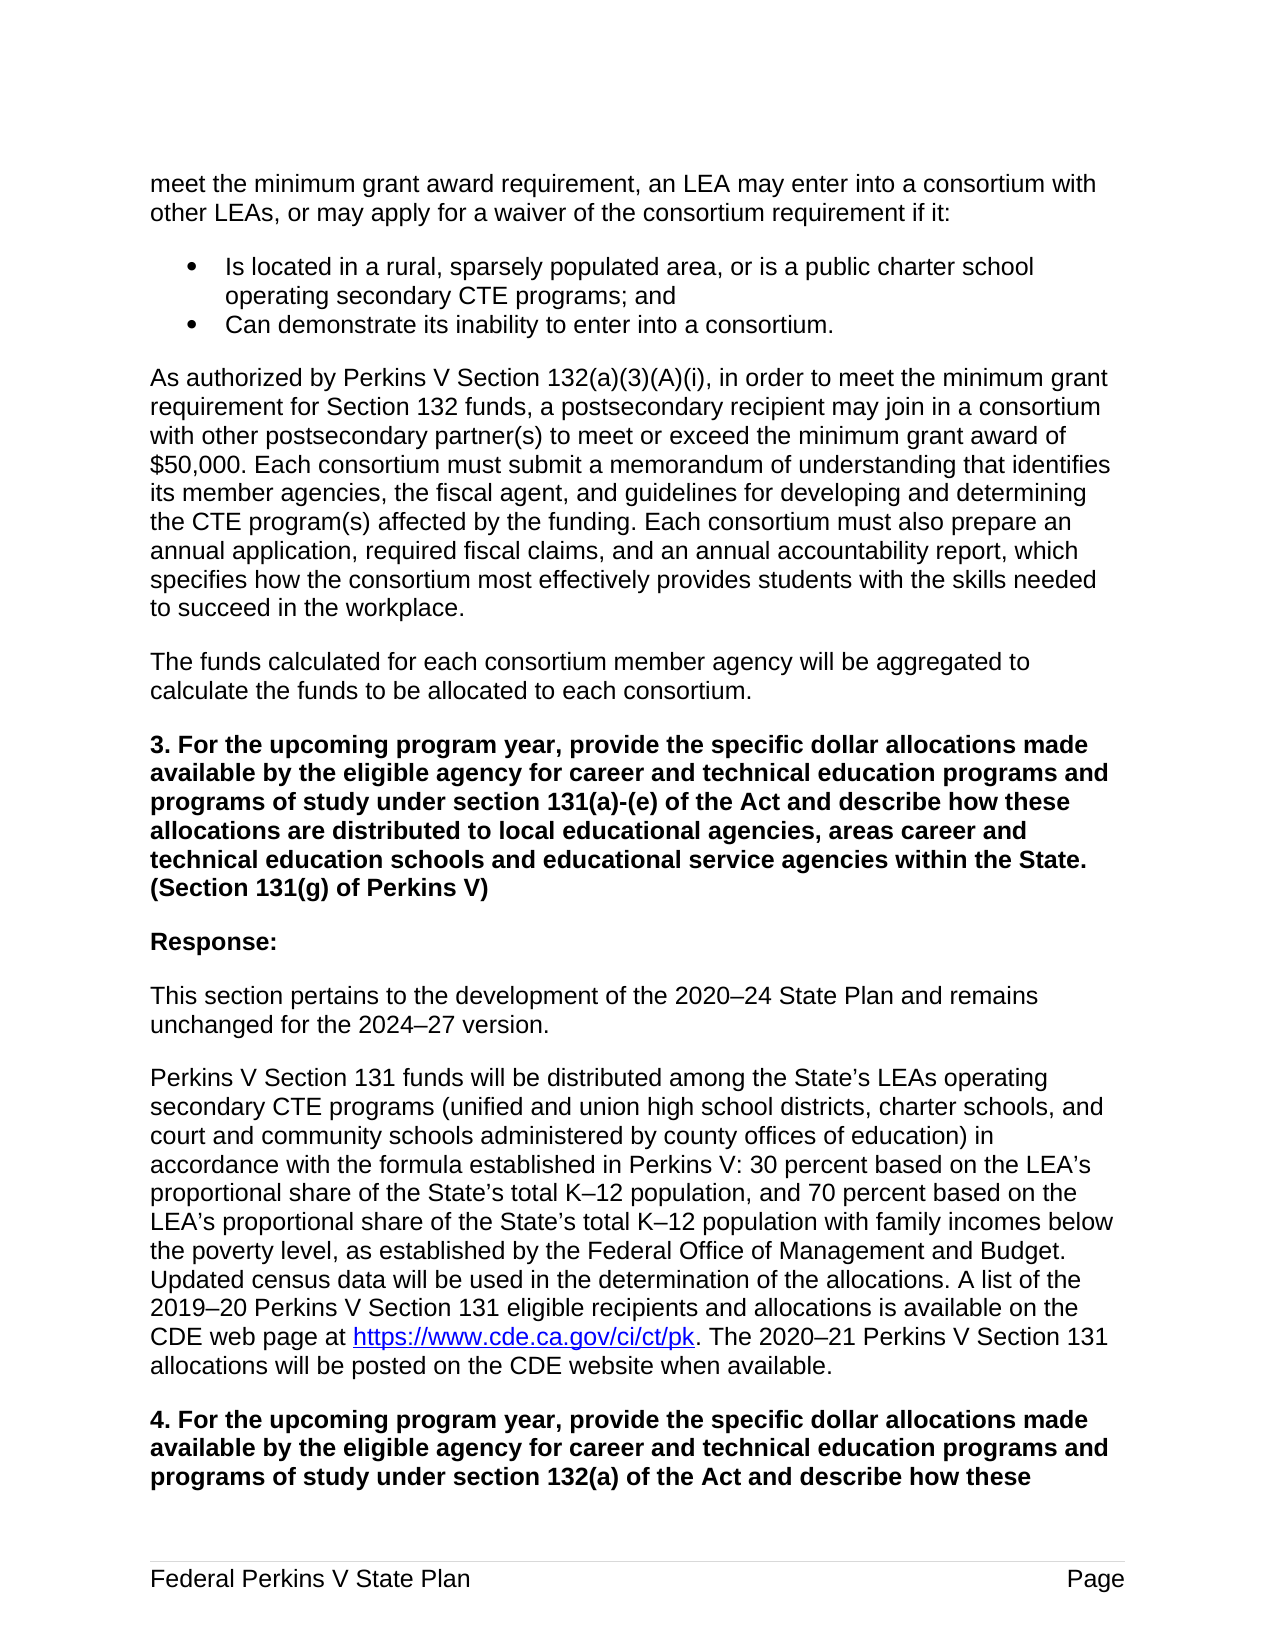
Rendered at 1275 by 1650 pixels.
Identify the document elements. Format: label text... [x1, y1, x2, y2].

text As authorized by Perkins V Section 132(a)(3)(A)(i), in order to meet the minimum grant requirement for Section 132 funds, a postsecondary recipient may join in a consortium with other postsecondary partner(s) to meet or exceed the minimum grant award of $50,000. Each consortium must submit a memorandum of understanding that identifies its member agencies, the fiscal agent, and guidelines for developing and determining the CTE program(s) affected by the funding. Each consortium must also prepare an annual application, required fiscal claims, and an annual accountability report, which specifies how the consortium most effectively provides students with the skills needed to succeed in the workplace. [150, 363, 1125, 622]
text Perkins V Section 131 funds will be distributed among the State’s LEAs operating secondary CTE programs (unified and union high school districts, charter schools, and court and community schools administered by county offices of education) in accordance with the formula established in Perkins V: 30 percent based on the LEA’s proportional share of the State’s total K–12 population, and 70 percent based on the LEA’s proportional share of the State’s total K–12 population with family incomes below the poverty level, as established by the Federal Office of Management and Budget. Updated census data will be used in the determination of the allocations. A list of the 2019–20 Perkins V Section 131 eligible recipients and allocations is available on the CDE web page at https://www.cde.ca.gov/ci/ct/pk. The 2020–21 Perkins V Section 131 allocations will be posted on the CDE website when available. [150, 1063, 1125, 1380]
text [150, 1405, 1125, 1491]
list Can demonstrate its inability to enter into a consortium. [187, 309, 1125, 338]
text 3. For the upcoming program year, provide the specific dollar allocations made available by the eligible agency for career and technical education programs and programs of study under section 131(a)-(e) of the Act and describe how these allocations are distributed to local educational agencies, areas career and technical education schools and educational service agencies within the State. (Section 131(g) of Perkins V) [150, 730, 1125, 902]
list Is located in a rural, sparsely populated area, or is a public charter school operating secondary CTE programs; and [187, 252, 1125, 309]
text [150, 169, 1125, 227]
text This section pertains to the development of the 2020–24 State Plan and remains unchanged for the 2024–27 version. [150, 981, 1125, 1038]
text Response: [150, 927, 1125, 956]
text The funds calculated for each consortium member agency will be aggregated to calculate the funds to be allocated to each consortium. [150, 647, 1125, 705]
